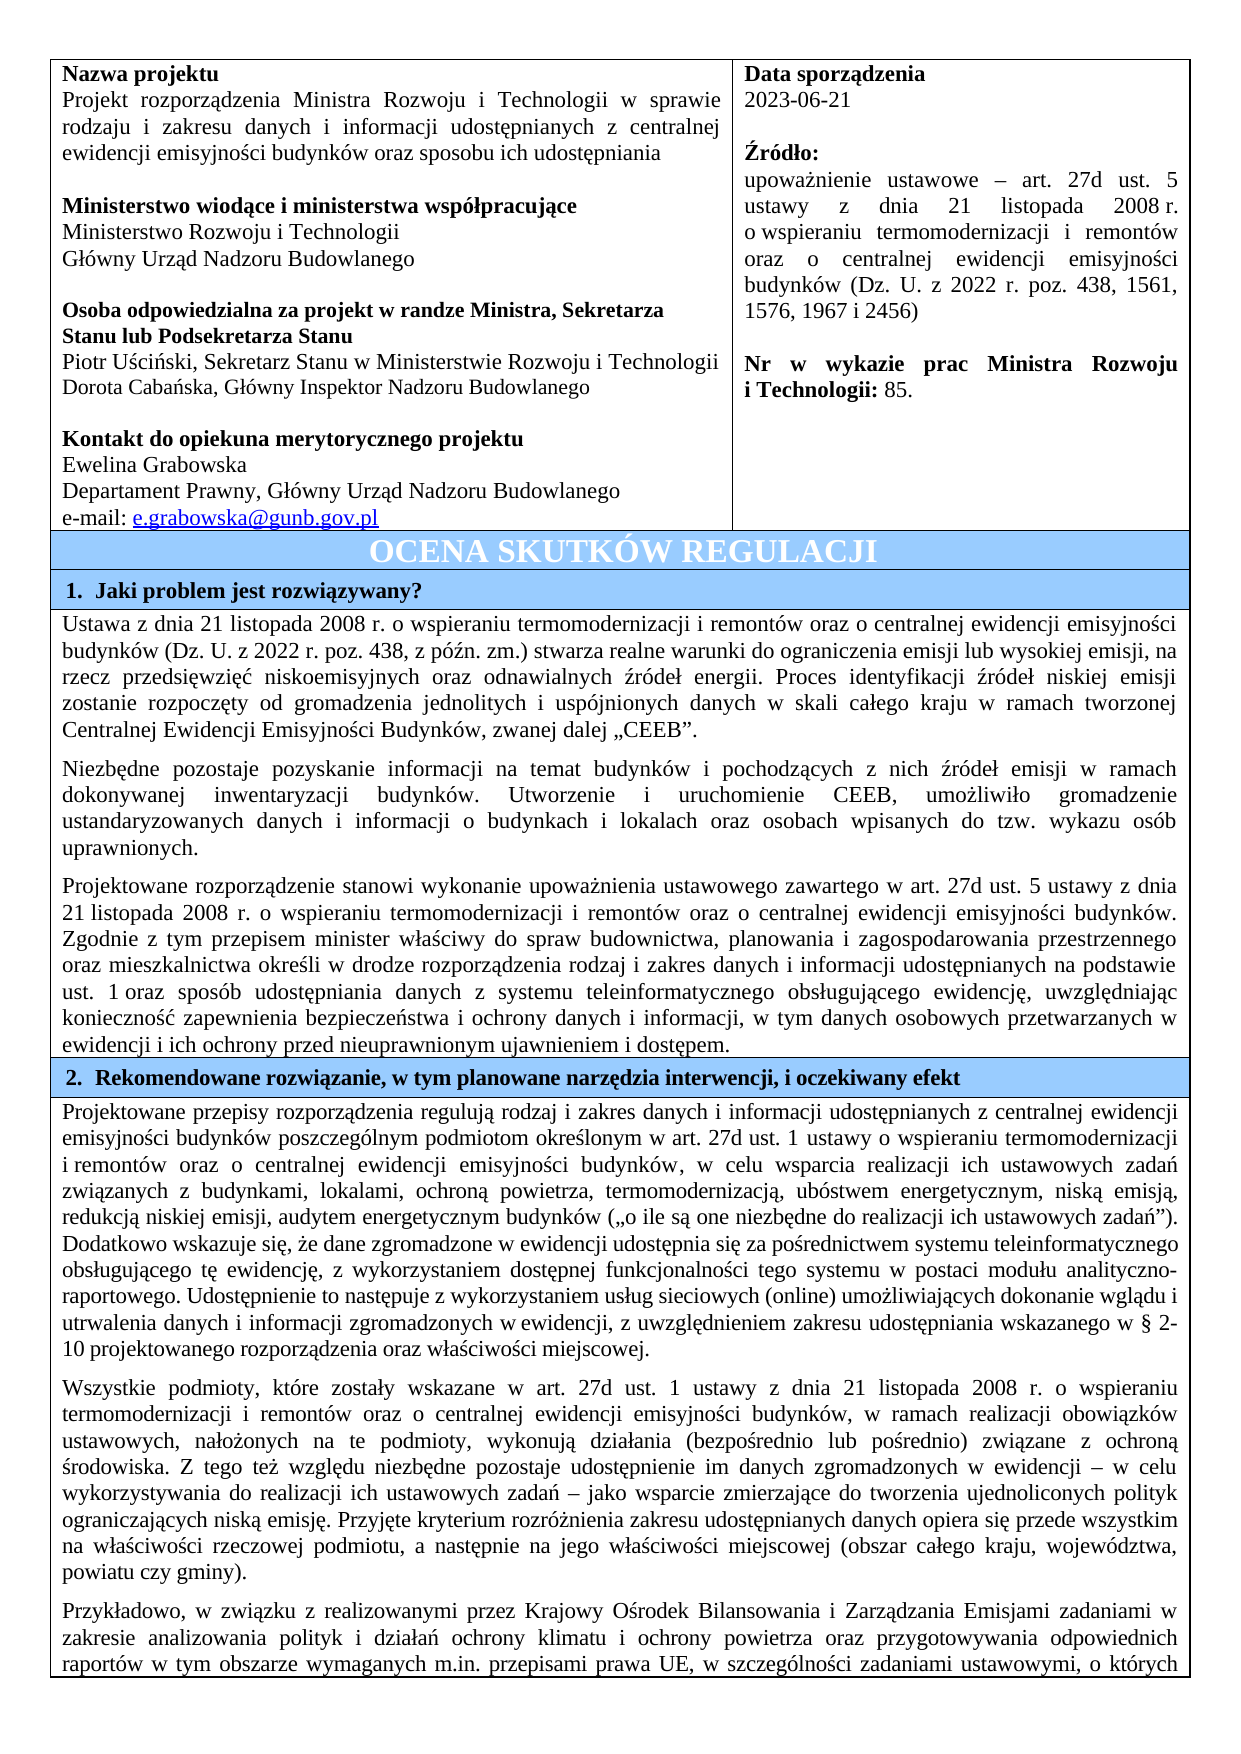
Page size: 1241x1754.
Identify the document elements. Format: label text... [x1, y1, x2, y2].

table_cell Rekomendowane rozwiązanie, w tym planowane narzędzia interwencji, i oczekiwany efekt [51, 1058, 1189, 1097]
table_cell Jaki problem jest rozwiązywany? [51, 570, 1189, 609]
table_header Nazwa projektu Projekt rozporządzenia Ministra Rozwoju i Technologii w sprawie rodzaju i zakresu danych i informacji udostępnianych z centralnej ewidencji emisyjności budynków oraz sposobu ich udostępniania Ministerstwo wiodące i ministerstwa współpracujące Ministerstwo Rozwoju i Technologii Główny Urząd Nadzoru Budowlanego Osoba odpowiedzialna za projekt w randze Ministra, Sekretarza Stanu lub Podsekretarza Stanu Piotr Uściński, Sekretarz Stanu w Ministerstwie Rozwoju i Technologii Dorota Cabańska, Główny Inspektor Nadzoru Budowlanego Kontakt do opiekuna merytorycznego projektu Ewelina Grabowska Departament Prawny, Główny Urząd Nadzoru Budowlanego e-mail: e.grabowska@gunb.gov.pl [51, 60, 732, 530]
table_cell Ustawa z dnia 21 listopada 2008 r. o wspieraniu termomodernizacji i remontów oraz o centralnej ewidencji emisyjności budynków (Dz. U. z 2022 r. poz. 438, z późn. zm.) stwarza realne warunki do ograniczenia emisji lub wysokiej emisji, na rzecz przedsięwzięć niskoemisyjnych oraz odnawialnych źródeł energii. Proces identyfikacji źródeł niskiej emisji zostanie rozpoczęty od gromadzenia jednolitych i uspójnionych danych w skali całego kraju w ramach tworzonej Centralnej Ewidencji Emisyjności Budynków, zwanej dalej „CEEB”. Niezbędne pozostaje pozyskanie informacji na temat budynków i pochodzących z nich źródeł emisji w ramach dokonywanej inwentaryzacji budynków. Utworzenie i uruchomienie CEEB, umożliwiło gromadzenie ustandaryzowanych danych i informacji o budynkach i lokalach oraz osobach wpisanych do tzw. wykazu osób uprawnionych. Projektowane rozporządzenie stanowi wykonanie upoważnienia ustawowego zawartego w art. 27d ust. 5 ustawy z dnia 21 listopada 2008 r. o wspieraniu termomodernizacji i remontów oraz o centralnej ewidencji emisyjności budynków. Zgodnie z tym przepisem minister właściwy do spraw budownictwa, planowania i zagospodarowania przestrzennego oraz mieszkalnictwa określi w drodze rozporządzenia rodzaj i zakres danych i informacji udostępnianych na podstawie ust. 1 oraz sposób udostępniania danych z systemu teleinformatycznego obsługującego ewidencję, uwzględniając konieczność zapewnienia bezpieczeństwa i ochrony danych i informacji, w tym danych osobowych przetwarzanych w ewidencji i ich ochrony przed nieuprawnionym ujawnieniem i dostępem. [51, 610, 1189, 1057]
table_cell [51, 1098, 1189, 1676]
table_cell OCENA SKUTKÓW REGULACJI [51, 531, 1189, 569]
table_header Data sporządzenia 2023-06-21 Źródło: upoważnienie ustawowe – art. 27d ust. 5 ustawy z dnia 21 listopada 2008 r. o wspieraniu termomodernizacji i remontów oraz o centralnej ewidencji emisyjności budynków (Dz. U. z 2022 r. poz. 438, 1561, 1576, 1967 i 2456) Nr w wykazie prac Ministra Rozwoju i Technologii: 85. [733, 60, 1189, 530]
